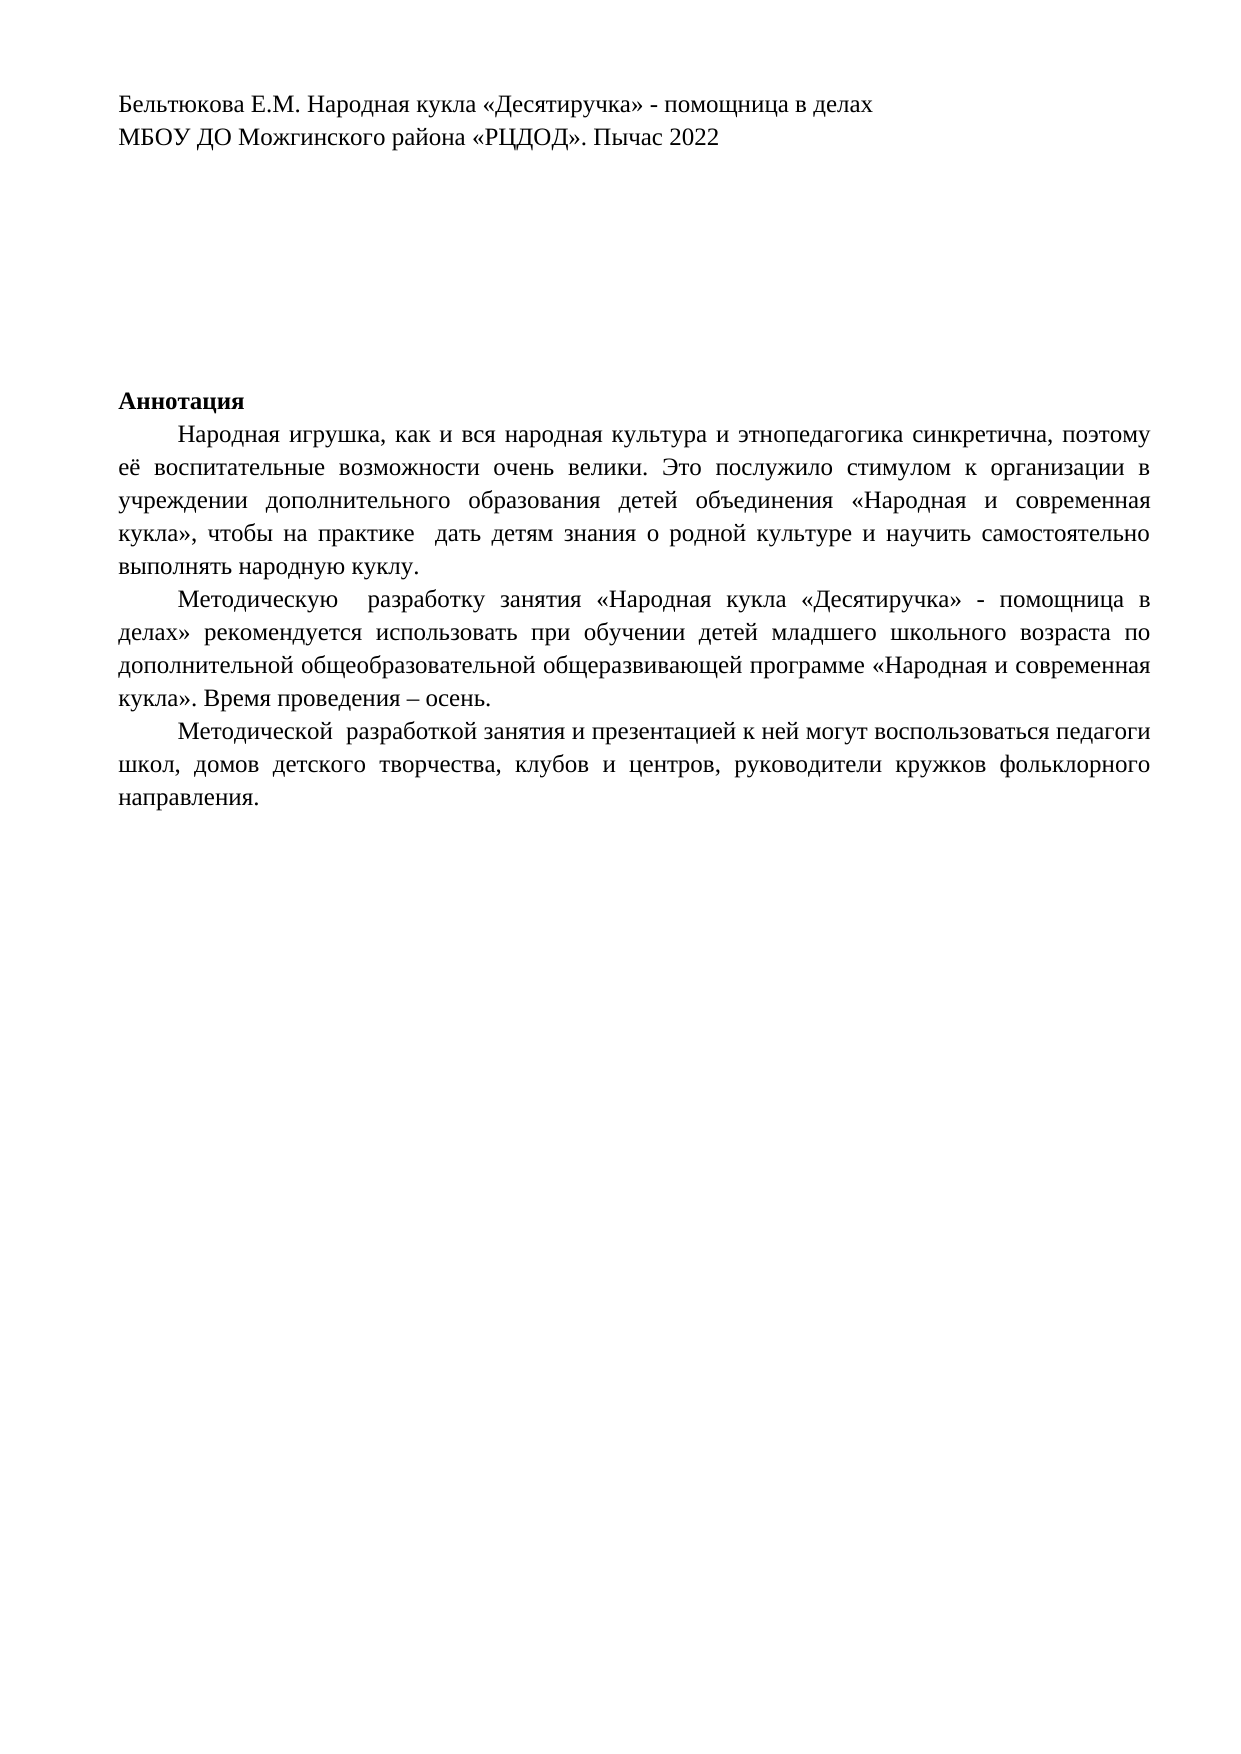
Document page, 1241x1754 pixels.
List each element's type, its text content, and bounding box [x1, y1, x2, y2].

text МБОУ ДО Можгинского района «РЦДОД». Пычас 2022 [118, 122, 1152, 150]
text Аннотация [118, 386, 1152, 414]
text Методическую разработку занятия «Народная кукла «Десятиручка» - помощница в делах» рекомендуется использовать при обучении детей младшего школьного возраста по дополнительной общеобразовательной общеразвивающей программе «Народная и современная кукла». Время проведения – осень. [118, 584, 1152, 712]
text Методической разработкой занятия и презентацией к ней могут воспользоваться педагоги школ, домов детского творчества, клубов и центров, руководители кружков фольклорного направления. [118, 716, 1152, 811]
text Народная игрушка, как и вся народная культура и этнопедагогика синкретична, поэтому её воспитательные возможности очень велики. Это послужило стимулом к организации в учреждении дополнительного образования детей объединения «Народная и современная кукла», чтобы на практике дать детям знания о родной культуре и научить самостоятельно выполнять народную куклу. [118, 419, 1152, 580]
text Бельтюкова Е.М. Народная кукла «Десятиручка» - помощница в делах [118, 89, 1152, 117]
